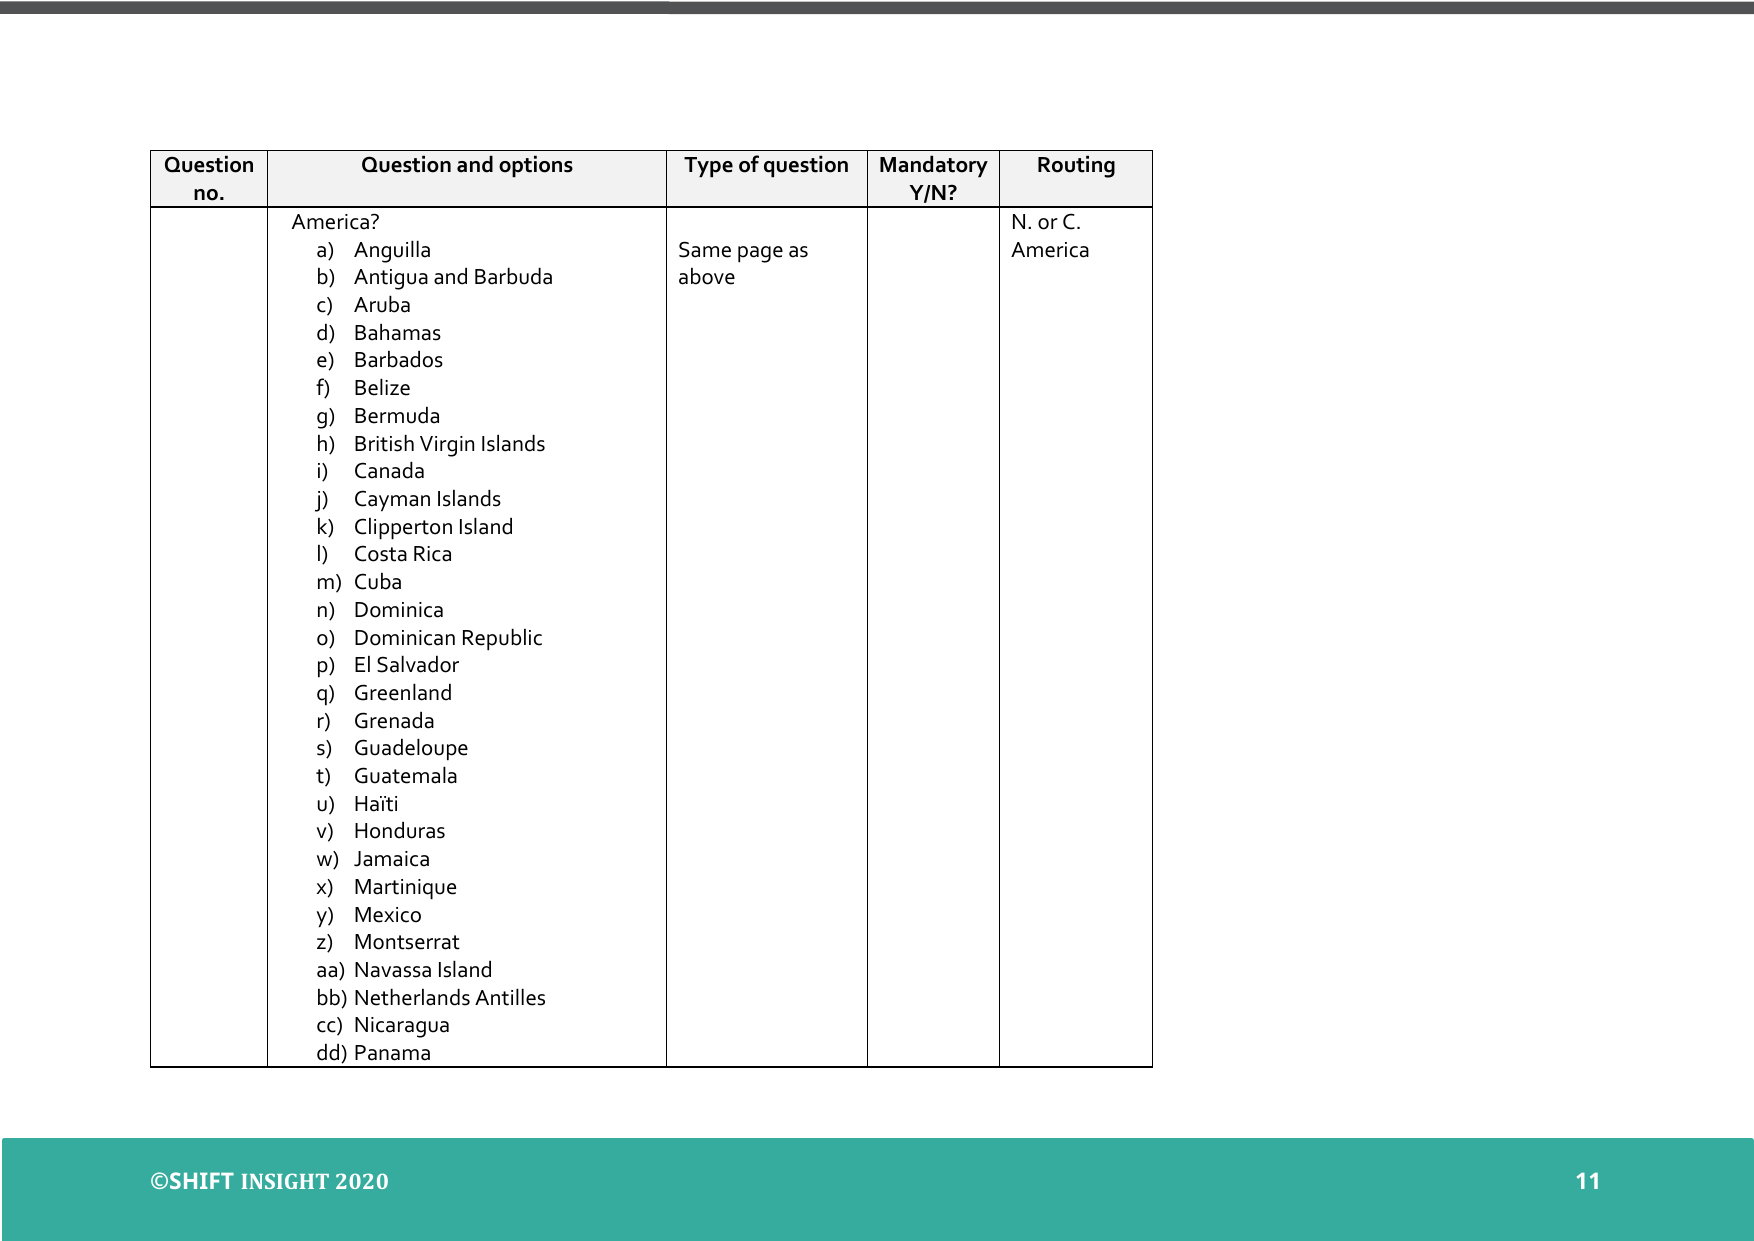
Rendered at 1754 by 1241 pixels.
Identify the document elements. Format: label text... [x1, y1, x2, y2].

table_cell [151, 208, 267, 1066]
table_cell Drop down Same page as above [667, 208, 867, 1066]
table_header Question and options [268, 151, 666, 206]
table_cell Y [868, 208, 999, 1066]
table_header Type of question [667, 151, 867, 206]
table_header Question no. [151, 151, 267, 206]
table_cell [268, 208, 666, 1066]
table_cell Ask if living in N. or C. America [1000, 208, 1152, 1066]
table_header Mandatory Y/N? [868, 151, 999, 206]
table_header Routing [1000, 151, 1152, 206]
